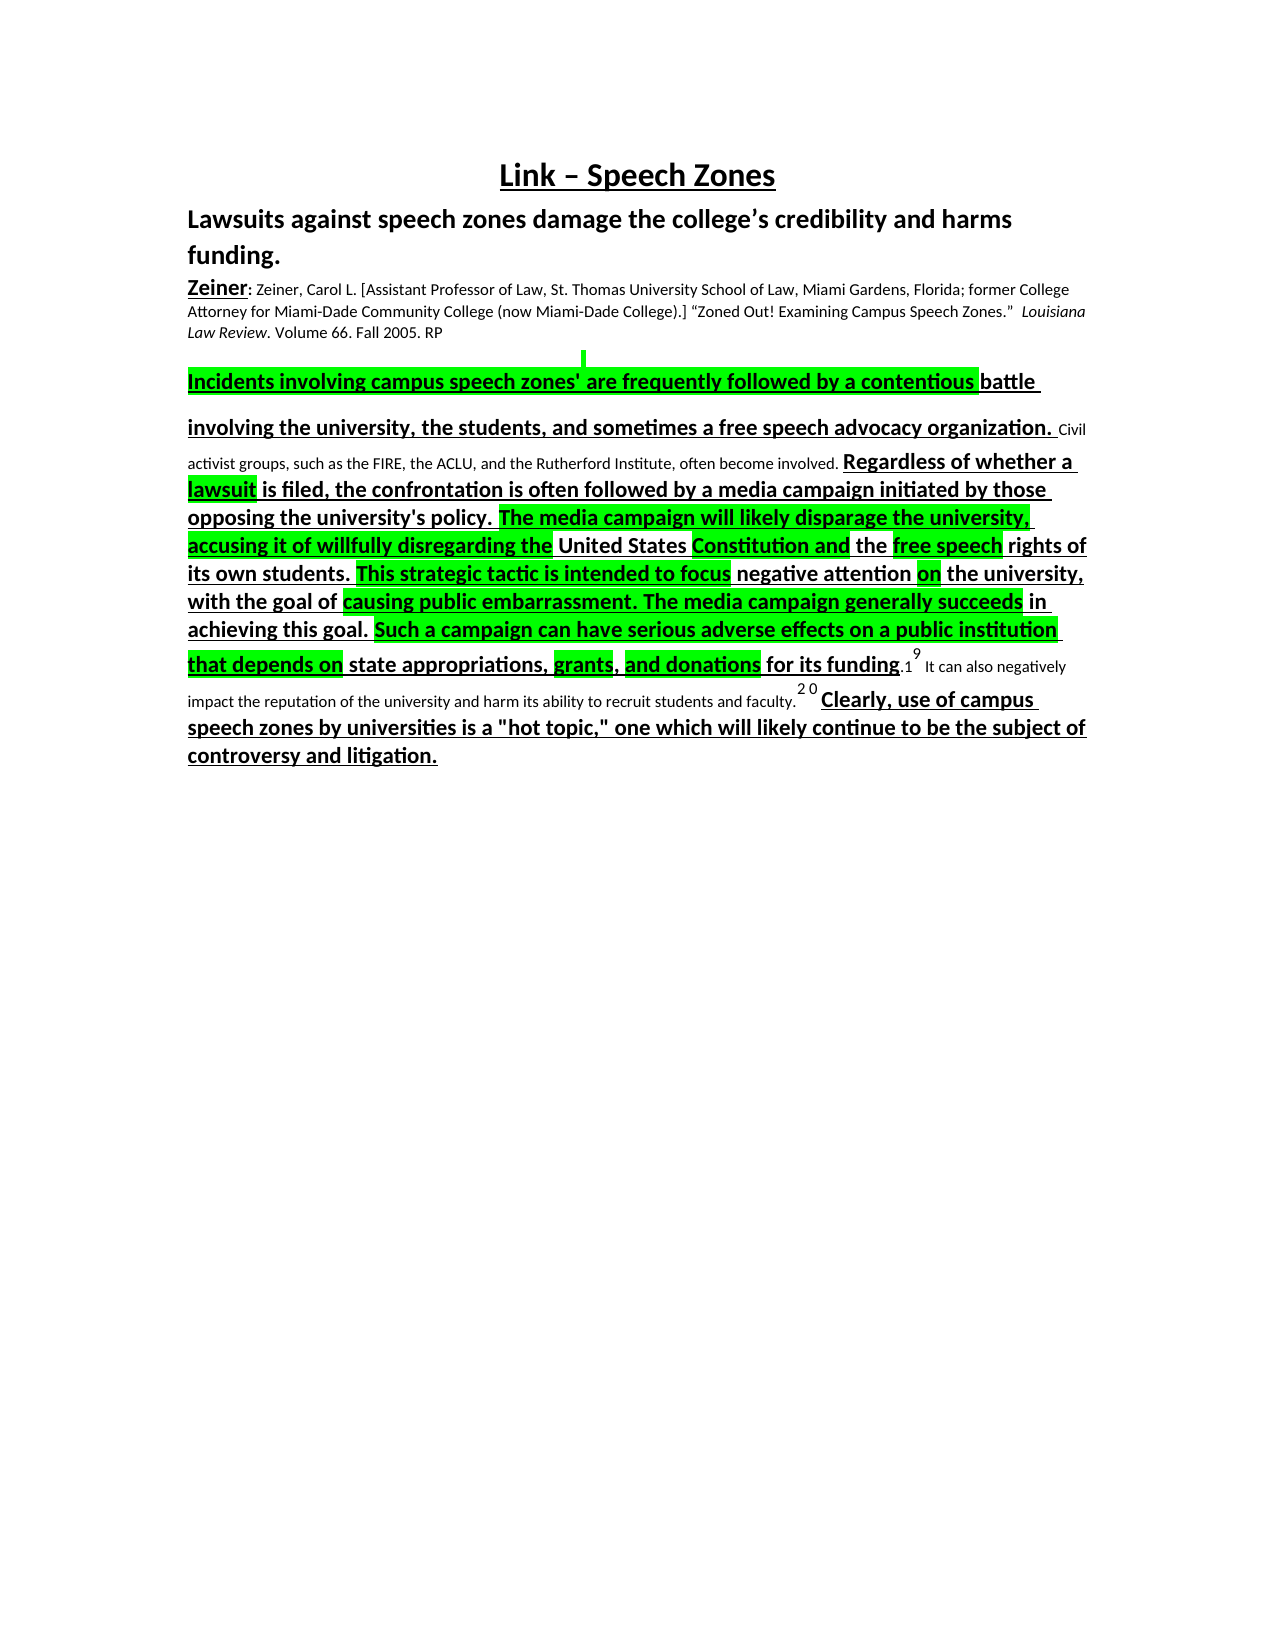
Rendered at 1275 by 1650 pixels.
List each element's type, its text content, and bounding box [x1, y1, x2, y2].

text Incidents involving campus speech zones' are frequently followed by a contentious battle involving the university, the students, and sometimes a free speech advocacy organization. Civil activist groups, such as the FIRE, the ACLU, and the Rutherford Institute, often become involved. Regardless of whether a lawsuit is filed, the confrontation is often followed by a media campaign initiated by those opposing the university's policy. The media campaign will likely disparage the university, accusing it of willfully disregarding the United States Constitution and the free speech rights of its own students. This strategic tactic is intended to focus negative attention on the university, with the goal of causing public embarrassment. The media campaign generally succeeds in achieving this goal. Such a campaign can have serious adverse effects on a public institution that depends on state appropriations, grants, and donations for its funding.19 It can also negatively impact the reputation of the university and harm its ability to recruit students and faculty.2 0 Clearly, use of campus speech zones by universities is a "hot topic," one which will likely continue to be the subject of controversy and litigation. [187, 367, 1087, 556]
text Zeiner: Zeiner, Carol L. [Assistant Professor of Law, St. Thomas University School of Law, Miami Gardens, Florida; former College Attorney for Miami-Dade Community College (now Miami-Dade College).] “Zoned Out! Examining Campus Speech Zones.” Louisiana Law Review. Volume 66. Fall 2005. RP [187, 273, 1087, 342]
subtitle Lawsuits against speech zones damage the college’s credibility and harms funding. [187, 202, 1087, 271]
text Incidents involving campus speech zones' are frequently followed by a contentious battle involving the university, the students, and sometimes a free speech advocacy organization. Civil activist groups, such as the FIRE, the ACLU, and the Rutherford Institute, often become involved. Regardless of whether a lawsuit is filed, the confrontation is often followed by a media campaign initiated by those opposing the university's policy. The media campaign will likely disparage the university, accusing it of willfully disregarding the United States Constitution and the free speech rights of its own students. This strategic tactic is intended to focus negative attention on the university, with the goal of causing public embarrassment. The media campaign generally succeeds in achieving this goal. Such a campaign can have serious adverse effects on a public institution that depends on state appropriations, grants, and donations for its funding.19 It can also negatively impact the reputation of the university and harm its ability to recruit students and faculty.2 0 Clearly, use of campus speech zones by universities is a "hot topic," one which will likely continue to be the subject of controversy and litigation. [187, 557, 1087, 737]
subtitle Link – Speech Zones [187, 154, 1087, 195]
